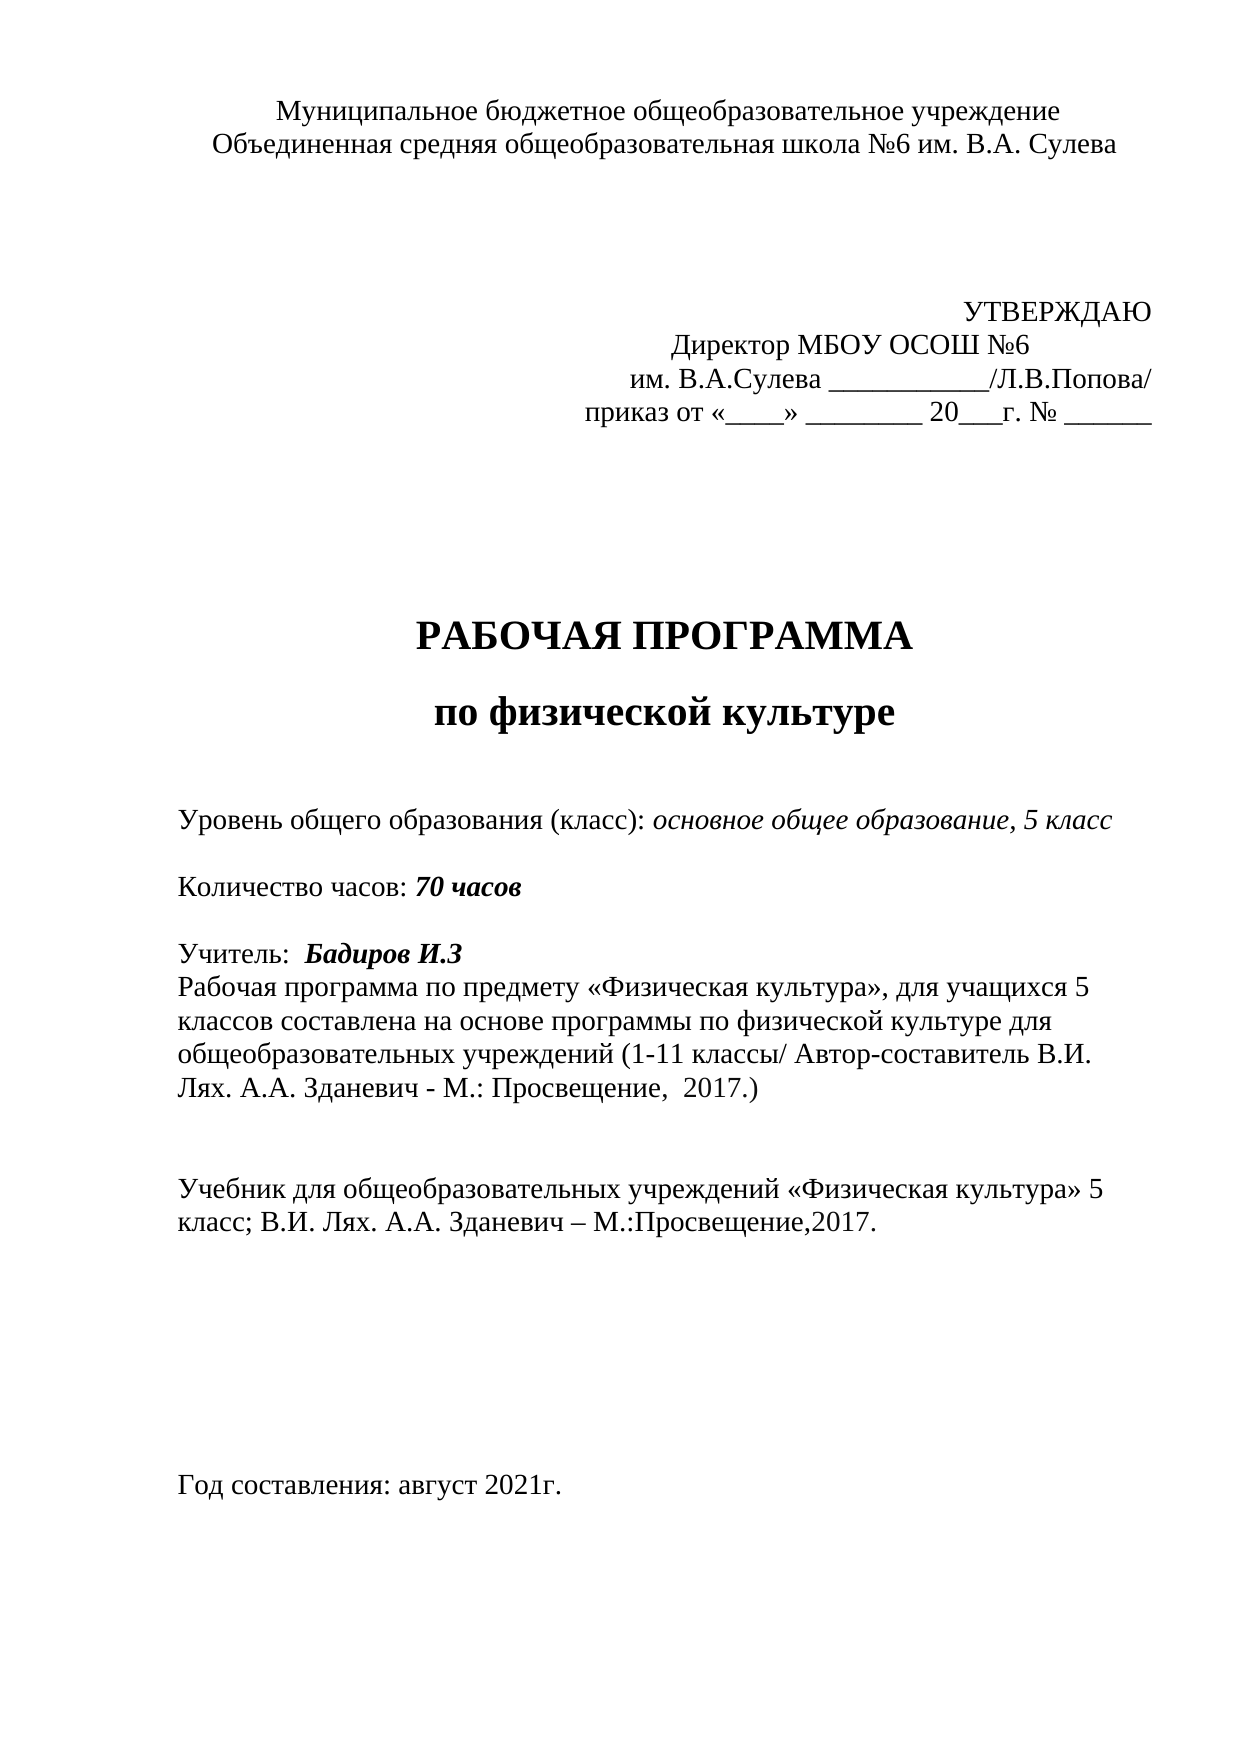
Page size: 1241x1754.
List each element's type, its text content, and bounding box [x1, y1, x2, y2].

text Количество часов: 70 часов [177, 869, 1152, 902]
text Рабочая программа по предмету «Физическая культура», для учащихся 5 классов составлена на основе программы по физической культуре для общеобразовательных учреждений (1-11 классы/ Автор-составитель В.И. Лях. А.А. Зданевич - М.: Просвещение, 2017.) [177, 969, 1152, 1104]
text Муниципальное бюджетное общеобразовательное учреждение [177, 93, 1152, 126]
text РАБОЧАЯ ПРОГРАММА [177, 610, 1152, 658]
text УТВЕРЖДАЮ [177, 294, 1152, 327]
text приказ от «____» ________ 20___г. № ______ [177, 394, 1152, 428]
text Учебник для общеобразовательных учреждений «Физическая культура» 5 класс; В.И. Лях. А.А. Зданевич – М.:Просвещение,2017. [177, 1171, 1152, 1238]
text по физической культуре [177, 687, 1152, 735]
text Объединенная средняя общеобразовательная школа №6 им. В.А. Сулева [177, 126, 1152, 160]
text Уровень общего образования (класс): основное общее образование, 5 класс [177, 802, 1152, 835]
text им. В.А.Сулева ___________/Л.В.Попова/ [177, 361, 1152, 394]
text Директор МБОУ ОСОШ №6 [546, 327, 1152, 361]
text Учитель: Бадиров И.З [177, 936, 1152, 969]
text Год составления: август 2021г. [177, 1467, 1152, 1501]
